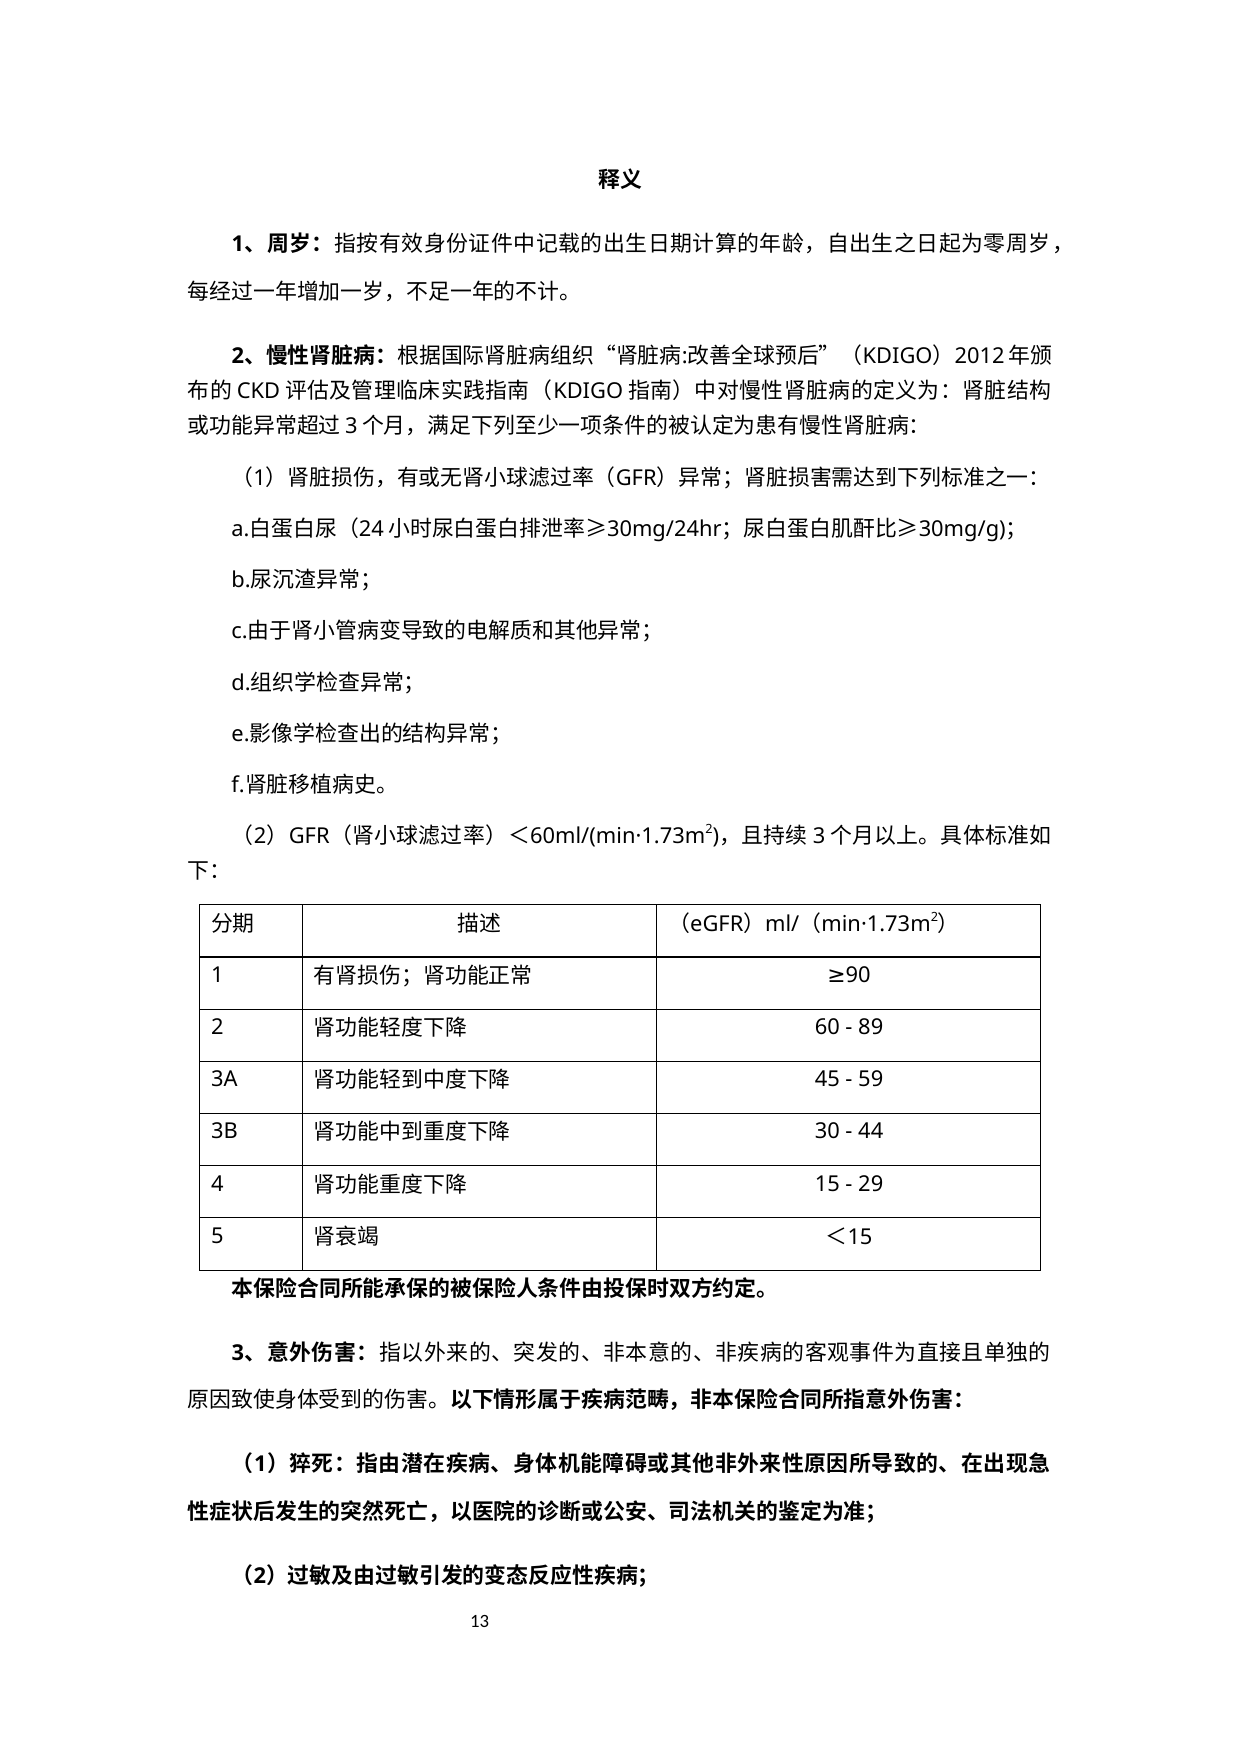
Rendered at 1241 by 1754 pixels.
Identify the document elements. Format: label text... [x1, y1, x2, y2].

table_cell 4 [200, 1166, 302, 1217]
list 1、周岁：指按有效身份证件中记载的出生日期计算的年龄，自出生之日起为零周岁，每经过一年增加一岁，不足一年的不计。 [187, 226, 1053, 305]
table_cell 2 [200, 1010, 302, 1061]
text （1）肾脏损伤，有或无肾小球滤过率（GFR）异常；肾脏损害需达到下列标准之一： [187, 459, 1053, 492]
table_header 分期 [200, 905, 302, 956]
table_cell 肾功能重度下降 [303, 1166, 656, 1217]
table_cell 60 - 89 [657, 1010, 1040, 1061]
text c.由于肾小管病变导致的电解质和其他异常； [187, 613, 1053, 645]
table_cell 肾功能中到重度下降 [303, 1114, 656, 1165]
list （1）猝死：指由潜在疾病、身体机能障碍或其他非外来性原因所导致的、在出现急性症状后发生的突然死亡，以医院的诊断或公安、司法机关的鉴定为准； [187, 1446, 1053, 1526]
text 3、意外伤害：指以外来的、突发的、非本意的、非疾病的客观事件为直接且单独的原因致使身体受到的伤害。以下情形属于疾病范畴，非本保险合同所指意外伤害： [187, 1335, 1053, 1414]
table_cell 肾功能轻到中度下降 [303, 1062, 656, 1113]
text （2）GFR（肾小球滤过率）＜60ml/(min·1.73m2)，且持续3个月以上。具体标准如下： [187, 818, 1053, 885]
table_cell 5 [200, 1218, 302, 1269]
text 本保险合同所能承保的被保险人条件由投保时双方约定。 [187, 1271, 1053, 1302]
table_cell ≥90 [657, 958, 1040, 1008]
table_cell 15 - 29 [657, 1166, 1040, 1217]
text d.组织学检查异常； [187, 664, 1053, 697]
table_header （eGFR）ml/（min·1.73m2） [657, 905, 1040, 956]
text e.影像学检查出的结构异常； [187, 715, 1053, 748]
table_cell ＜15 [657, 1218, 1040, 1269]
table_cell 肾功能轻度下降 [303, 1010, 656, 1061]
text 释义 [187, 162, 1053, 194]
table_cell 30 - 44 [657, 1114, 1040, 1165]
table_cell 3A [200, 1062, 302, 1113]
text 2、慢性肾脏病：根据国际肾脏病组织“肾脏病:改善全球预后”（KDIGO）2012年颁布的CKD评估及管理临床实践指南（KDIGO指南）中对慢性肾脏病的定义为：肾脏结构或功能异常超过3个月，满足下列至少一项条件的被认定为患有慢性肾脏病： [187, 338, 1053, 440]
text f.肾脏移植病史。 [187, 767, 1053, 799]
list （2）过敏及由过敏引发的变态反应性疾病； [187, 1558, 1053, 1590]
table_cell 1 [200, 958, 302, 1008]
table_cell 肾衰竭 [303, 1218, 656, 1269]
table_cell 3B [200, 1114, 302, 1165]
text a.白蛋白尿（24小时尿白蛋白排泄率≥30mg/24hr；尿白蛋白肌酐比≥30mg/g)； [187, 510, 1053, 543]
table_cell 有肾损伤；肾功能正常 [303, 958, 656, 1008]
table_header 描述 [303, 905, 656, 956]
text b.尿沉渣异常； [187, 562, 1053, 594]
table_cell 45 - 59 [657, 1062, 1040, 1113]
